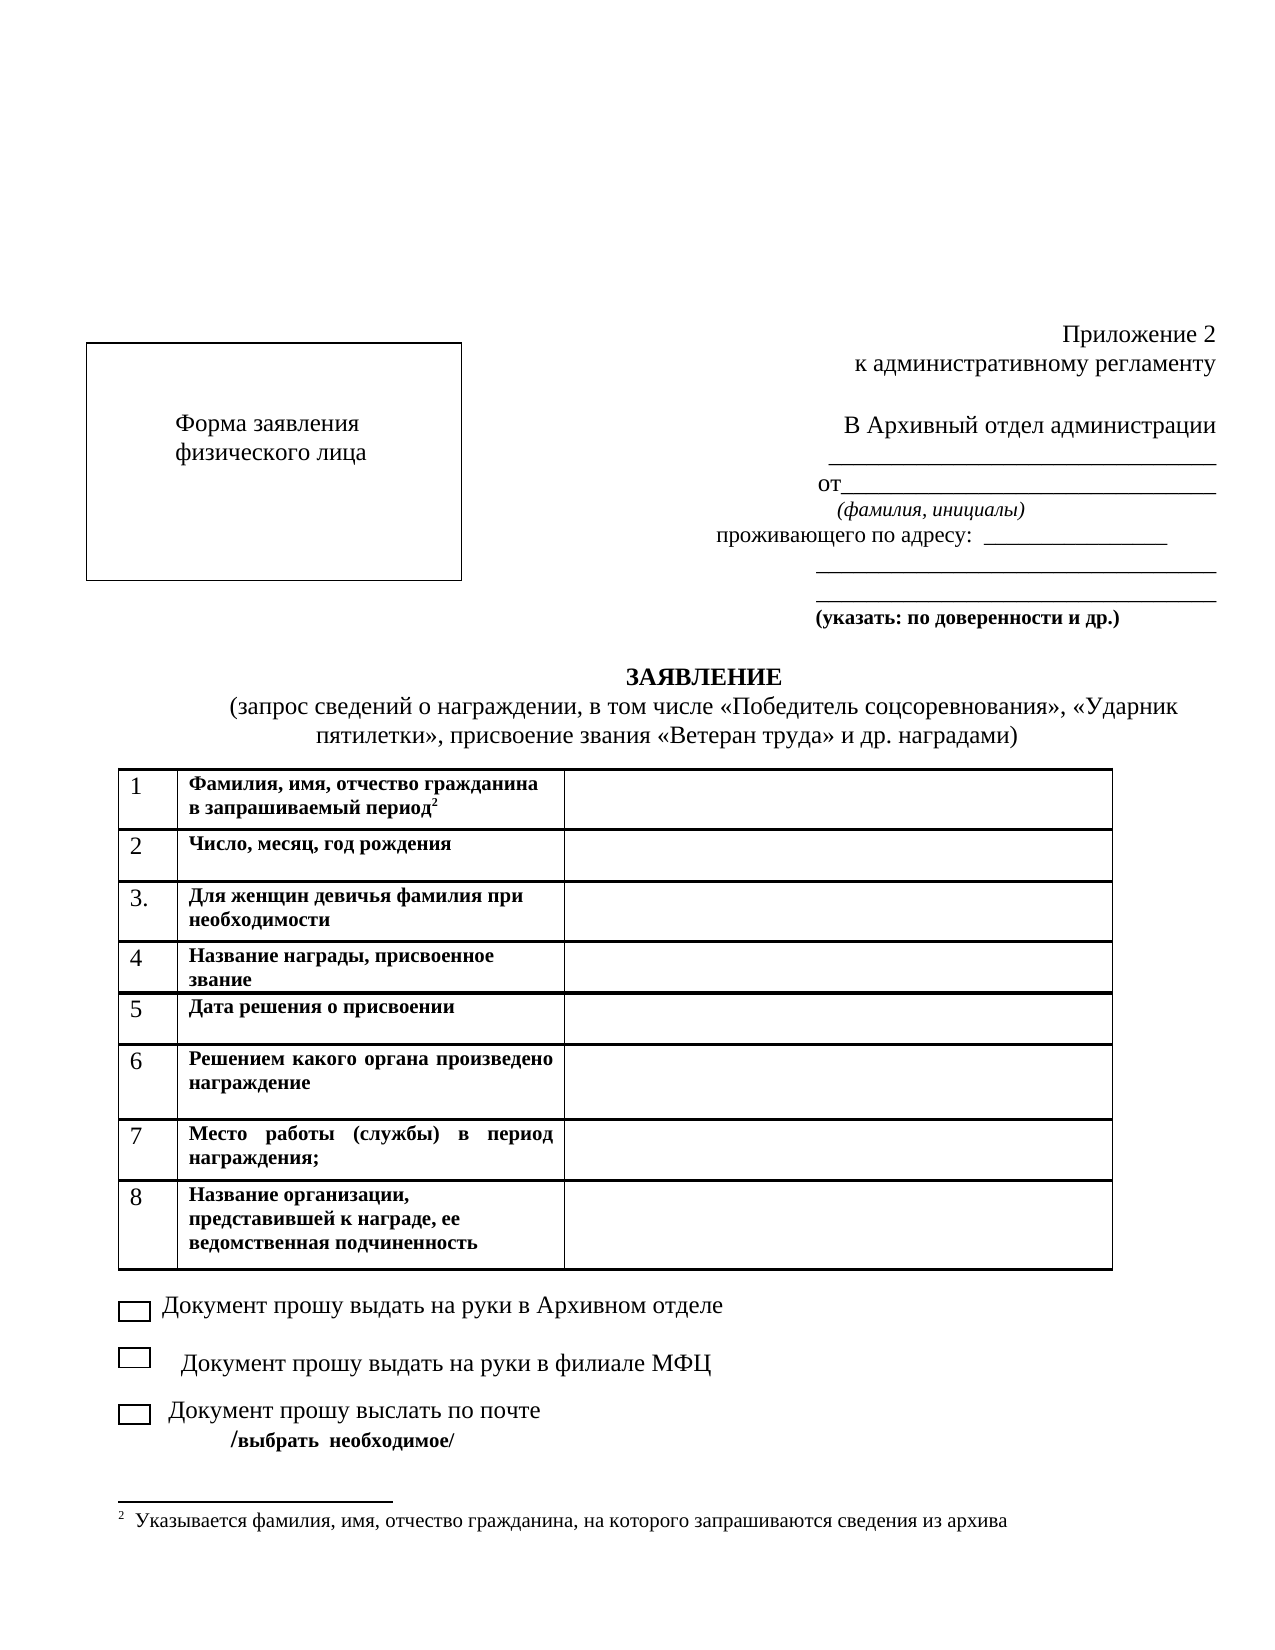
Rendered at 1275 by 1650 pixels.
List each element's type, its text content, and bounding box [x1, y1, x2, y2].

text Документ прошу выдать на руки в Архивном отделе [118, 1290, 1216, 1319]
table_cell 4 [119, 943, 177, 991]
table_header Фамилия, имя, отчество гражданина в запрашиваемый период [178, 771, 564, 828]
table_cell 6 [119, 1046, 177, 1118]
table_cell [565, 883, 1112, 940]
table_cell Решением какого органа произведено награждение [178, 1046, 564, 1118]
table_cell Число, месяц, год рождения [178, 831, 564, 879]
text Приложение 2 [118, 319, 1216, 348]
text В Архивный отдел администрации [462, 410, 1216, 439]
text проживающего по адресу: ________________ [462, 521, 1216, 547]
text (запрос сведений о награждении, в том числе «Победитель соцсоревнования», «Ударник пятилетки», присвоение звания «Ветеран труда» и др. наградами) [118, 691, 1216, 748]
table_header 1 [119, 771, 177, 828]
text Документ прошу выслать по почте [118, 1396, 1216, 1424]
text ________________________________ [462, 547, 1216, 576]
table_cell Название награды, присвоенное звание [178, 943, 564, 991]
table_cell [565, 943, 1112, 991]
table_cell [565, 831, 1112, 879]
table_cell [565, 1046, 1112, 1118]
text ЗАЯВЛЕНИЕ [118, 662, 1216, 691]
text к административному регламенту [462, 348, 1216, 377]
table_cell [565, 1121, 1112, 1178]
table_cell 2 [119, 831, 177, 879]
text Документ прошу выдать на руки в филиале МФЦ [118, 1348, 1216, 1376]
text (указать: по доверенности и др.) [118, 604, 1216, 629]
text (фамилия, инициалы) [462, 497, 1216, 521]
table_cell Для женщин девичья фамилия при необходимости [178, 883, 564, 940]
text /выбрать необходимое/ [118, 1424, 1216, 1453]
table_header [565, 771, 1112, 828]
table_cell Место работы (службы) в период награждения; [178, 1121, 564, 1178]
table_cell 5 [119, 995, 177, 1043]
table_cell [565, 995, 1112, 1043]
table_cell 3. [119, 883, 177, 940]
table_cell 8 [119, 1182, 177, 1268]
table_cell Дата решения о присвоении [178, 995, 564, 1043]
text ________________________________ [118, 576, 1216, 604]
table_cell [565, 1182, 1112, 1268]
table_cell Название организации, представившей к награде, ее ведомственная подчиненность [178, 1182, 564, 1268]
table_cell 7 [119, 1121, 177, 1178]
text _______________________________ [462, 439, 1216, 468]
text от______________________________ [462, 468, 1216, 497]
